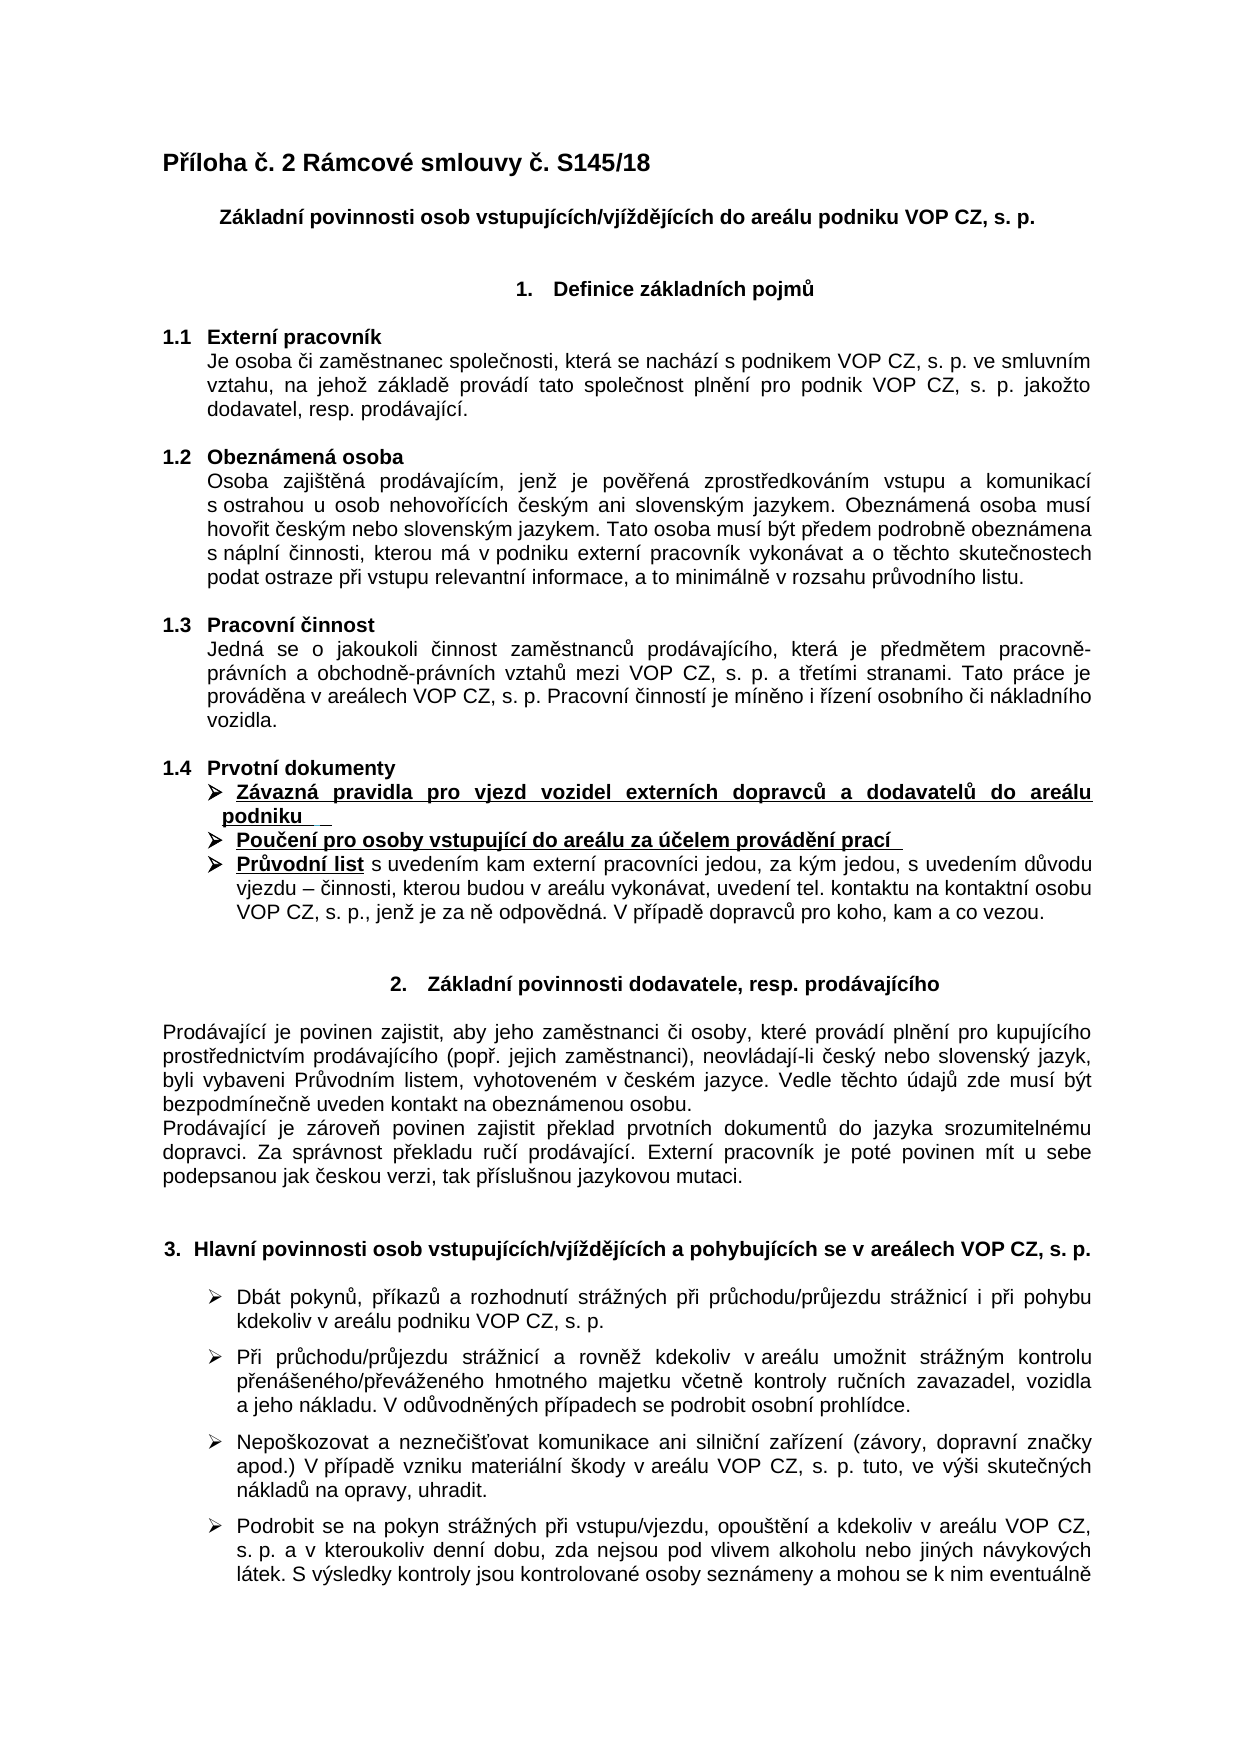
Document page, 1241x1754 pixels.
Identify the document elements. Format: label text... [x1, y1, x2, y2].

text Dbát pokynů, příkazů a rozhodnutí strážných při průchodu/průjezdu strážnicí i při pohybu kdekoliv v areálu podniku VOP CZ, s. p. [207, 1284, 1093, 1333]
text Je osoba či zaměstnanec společnosti, která se nachází s podnikem VOP CZ, s. p. ve smluvním vztahu, na jehož základě provádí tato společnost plnění pro podnik VOP CZ, s. p. jakožto dodavatel, resp. prodávající. [162, 349, 1093, 421]
text Základní povinnosti osob vstupujících/vjíždějících do areálu podniku VOP CZ, s. p. [162, 205, 1093, 229]
text Jedná se o jakoukoli činnost zaměstnanců prodávajícího, která je předmětem pracovně-právních a obchodně-právních vztahů mezi VOP CZ, s. p. a třetími stranami. Tato práce je prováděna v areálech VOP CZ, s. p. Pracovní činností je míněno i řízení osobního či nákladního vozidla. [162, 636, 1093, 732]
text Osoba zajištěná prodávajícím, jenž je pověřená zprostředkováním vstupu a komunikací s ostrahou u osob nehovořících českým ani slovenským jazykem. Obeznámená osoba musí hovořit českým nebo slovenským jazykem. Tato osoba musí být předem podrobně obeznámena s náplní činnosti, kterou má v podniku externí pracovník vykonávat a o těchto skutečnostech podat ostraze při vstupu relevantní informace, a to minimálně v rozsahu průvodního listu. [162, 469, 1093, 588]
text Závazná pravidla pro vjezd vozidel externích dopravců a dodavatelů do areálu podniku [207, 780, 1093, 828]
subtitle Hlavní povinnosti osob vstupujících/vjíždějících a pohybujících se v areálech VOP CZ, s. p. [162, 1237, 1093, 1261]
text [207, 1514, 1093, 1586]
subtitle Externí pracovník [162, 325, 1093, 349]
subtitle Základní povinnosti dodavatele, resp. prodávajícího [237, 972, 1093, 996]
text Příloha č. 2 Rámcové smlouvy č. S145/18 [162, 148, 1093, 176]
text Prodávající je zároveň povinen zajistit překlad prvotních dokumentů do jazyka srozumitelnému dopravci. Za správnost překladu ručí prodávající. Externí pracovník je poté povinen mít u sebe podepsanou jak českou verzi, tak příslušnou jazykovou mutaci. [162, 1116, 1093, 1188]
subtitle Obeznámená osoba [162, 445, 1093, 469]
text Nepoškozovat a neznečišťovat komunikace ani silniční zařízení (závory, dopravní značky apod.) V případě vzniku materiální škody v areálu VOP CZ, s. p. tuto, ve výši skutečných nákladů na opravy, uhradit. [207, 1429, 1093, 1502]
text Při průchodu/průjezdu strážnicí a rovněž kdekoliv v areálu umožnit strážným kontrolu přenášeného/převáženého hmotného majetku včetně kontroly ručních zavazadel, vozidla a jeho nákladu. V odůvodněných případech se podrobit osobní prohlídce. [207, 1345, 1093, 1417]
subtitle Prvotní dokumenty [162, 756, 1093, 780]
subtitle Definice základních pojmů [237, 277, 1093, 301]
text Prodávající je povinen zajistit, aby jeho zaměstnanci či osoby, které provádí plnění pro kupujícího prostřednictvím prodávajícího (popř. jejich zaměstnanci), neovládají-li český nebo slovenský jazyk, byli vybaveni Průvodním listem, vyhotoveném v českém jazyce. Vedle těchto údajů zde musí být bezpodmínečně uveden kontakt na obeznámenou osobu. [162, 1020, 1093, 1116]
subtitle Pracovní činnost [162, 612, 1093, 636]
text Průvodní list s uvedením kam externí pracovníci jedou, za kým jedou, s uvedením důvodu vjezdu – činnosti, kterou budou v areálu vykonávat, uvedení tel. kontaktu na kontaktní osobu VOP CZ, s. p., jenž je za ně odpovědná. V případě dopravců pro koho, kam a co vezou. [207, 852, 1093, 924]
text Poučení pro osoby vstupující do areálu za účelem provádění prací [162, 828, 1093, 852]
